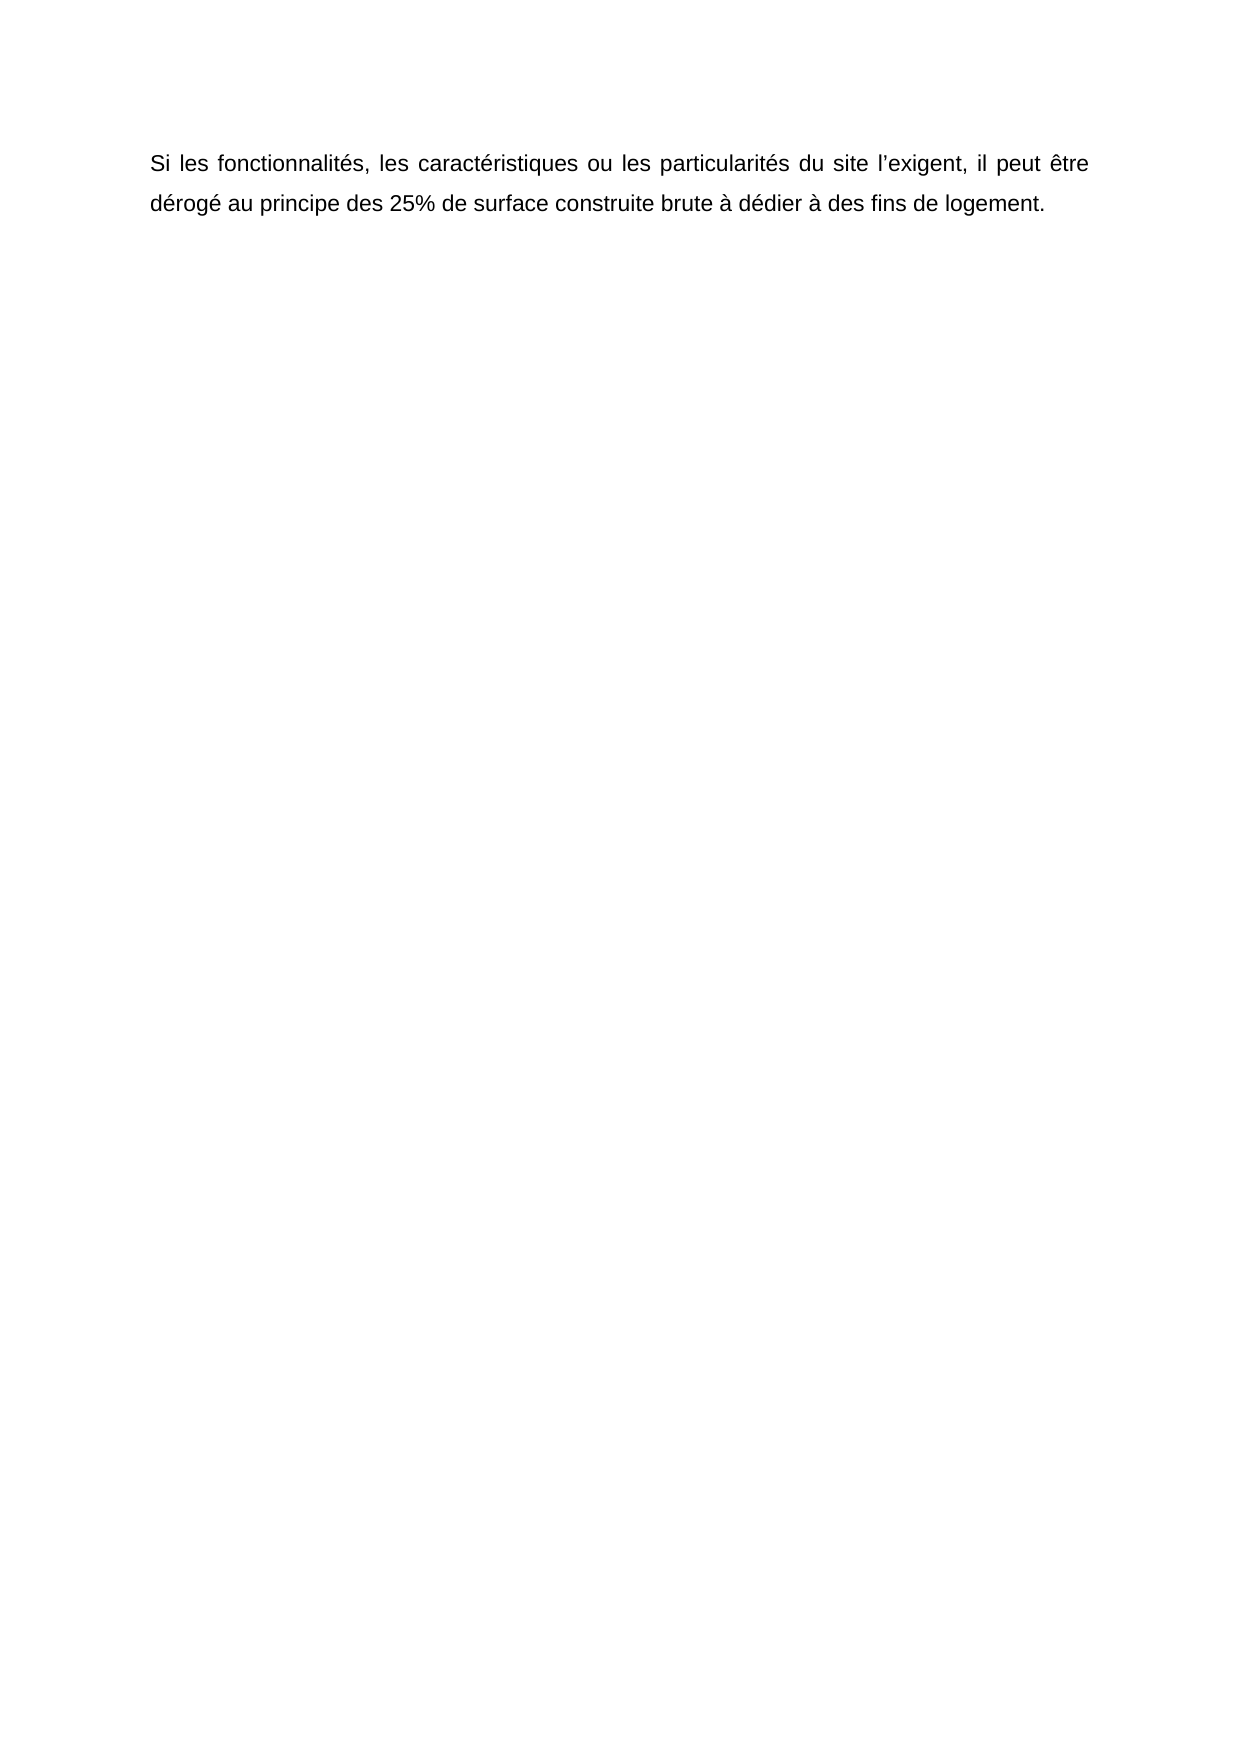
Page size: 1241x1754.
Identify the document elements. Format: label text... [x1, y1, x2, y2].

text Si les fonctionnalités, les caractéristiques ou les particularités du site l’exigent, il peut être dérogé au principe des 25% de surface construite brute à dédier à des fins de logement. [150, 150, 1090, 216]
